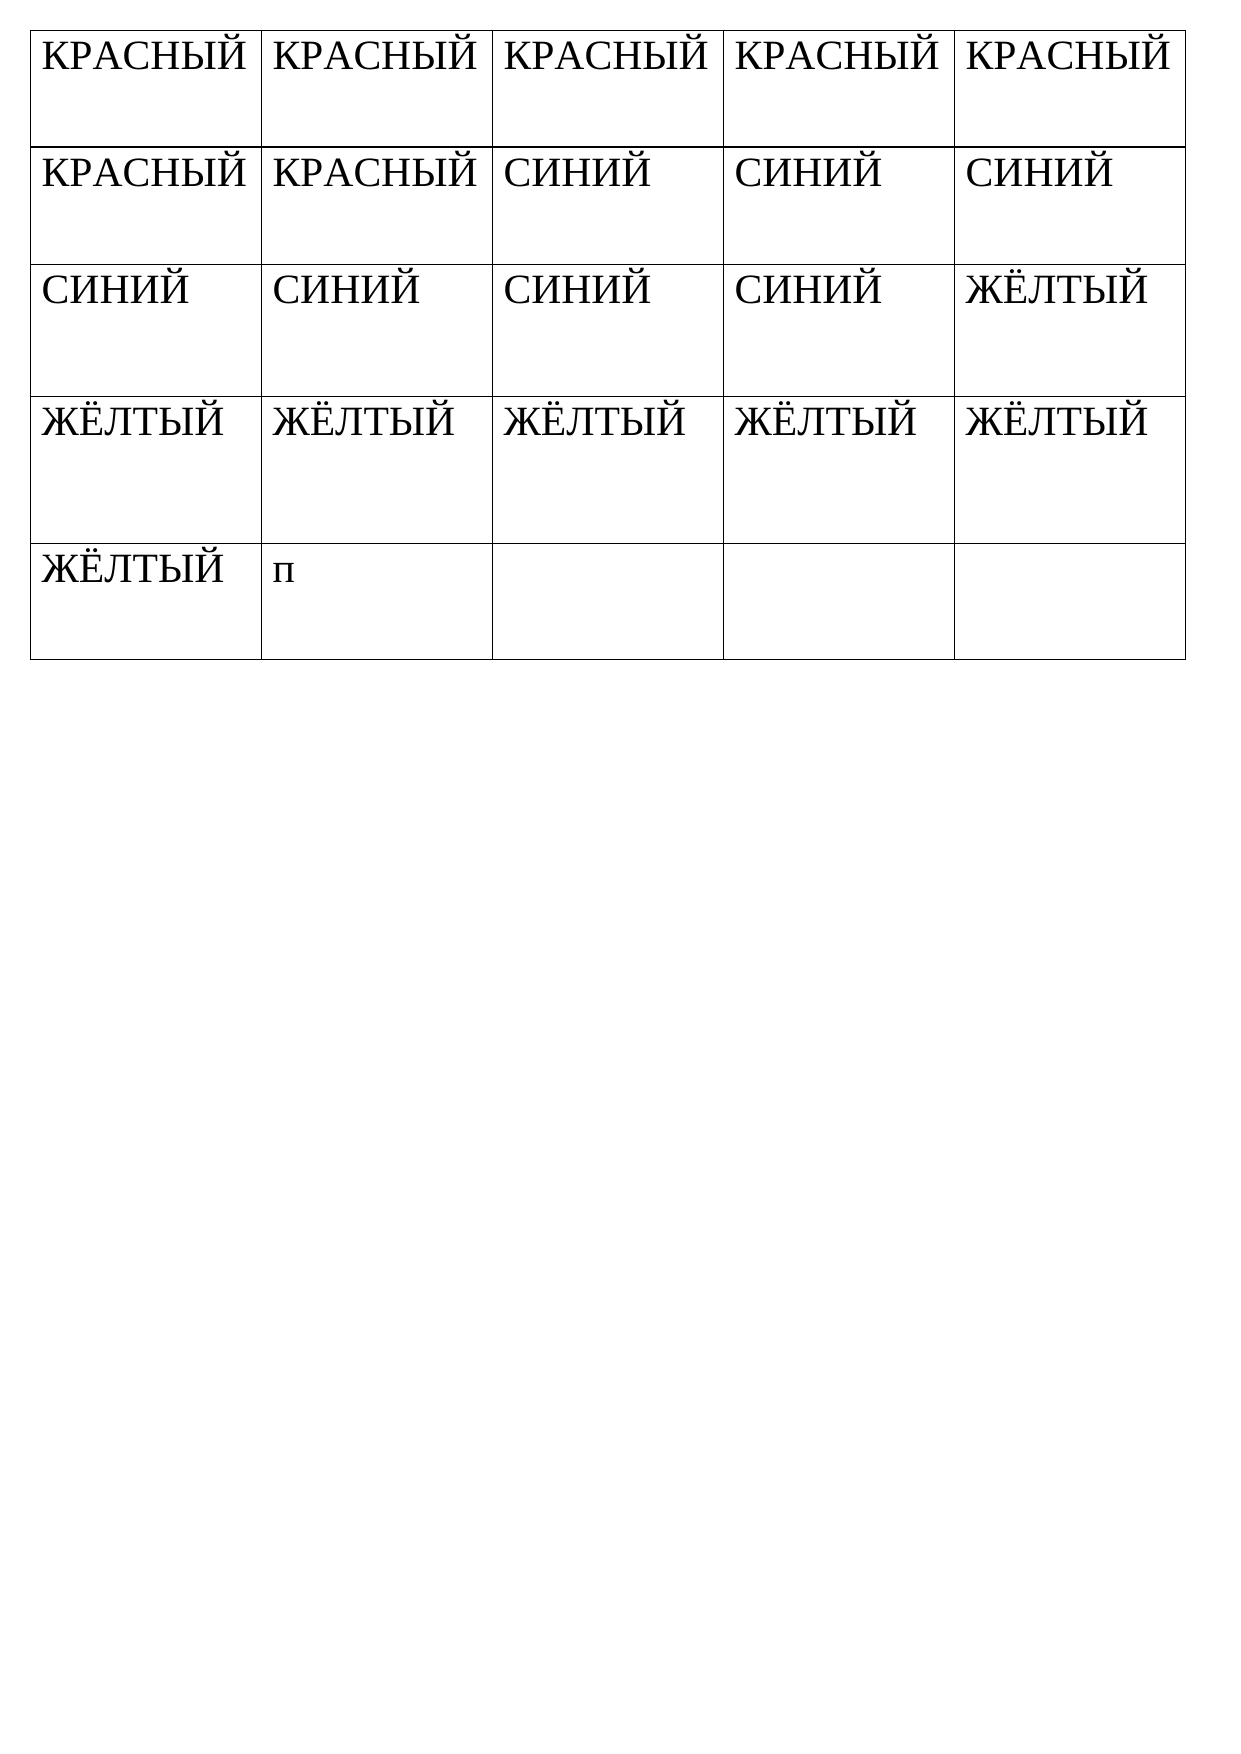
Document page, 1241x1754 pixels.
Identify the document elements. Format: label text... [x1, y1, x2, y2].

table_header КРАСНЫЙ [724, 31, 954, 146]
table_cell СИНИЙ [955, 148, 1185, 264]
table_cell СИНИЙ [262, 265, 492, 396]
table_cell ЖЁЛТЫЙ [31, 544, 261, 659]
table_cell КРАСНЫЙ [262, 148, 492, 264]
table_cell ЖЁЛТЫЙ [955, 397, 1185, 543]
table_cell СИНИЙ [493, 148, 723, 264]
table_cell СИНИЙ [724, 148, 954, 264]
table_cell ЖЁЛТЫЙ [724, 397, 954, 543]
table_header КРАСНЫЙ [493, 31, 723, 146]
table_cell КРАСНЫЙ [31, 148, 261, 264]
table_cell [955, 544, 1185, 659]
table_cell [724, 544, 954, 659]
table_header КРАСНЫЙ [955, 31, 1185, 146]
table_cell СИНИЙ [493, 265, 723, 396]
table_cell СИНИЙ [724, 265, 954, 396]
table_cell ЖЁЛТЫЙ [955, 265, 1185, 396]
table_header КРАСНЫЙ [31, 31, 261, 146]
table_cell ЖЁЛТЫЙ [493, 397, 723, 543]
table_cell СИНИЙ [31, 265, 261, 396]
table_cell ЖЁЛТЫЙ [31, 397, 261, 543]
table_cell [493, 544, 723, 659]
table_header КРАСНЫЙ [262, 31, 492, 146]
table_cell ЖЁЛТЫЙ [262, 397, 492, 543]
table_cell п [262, 544, 492, 659]
